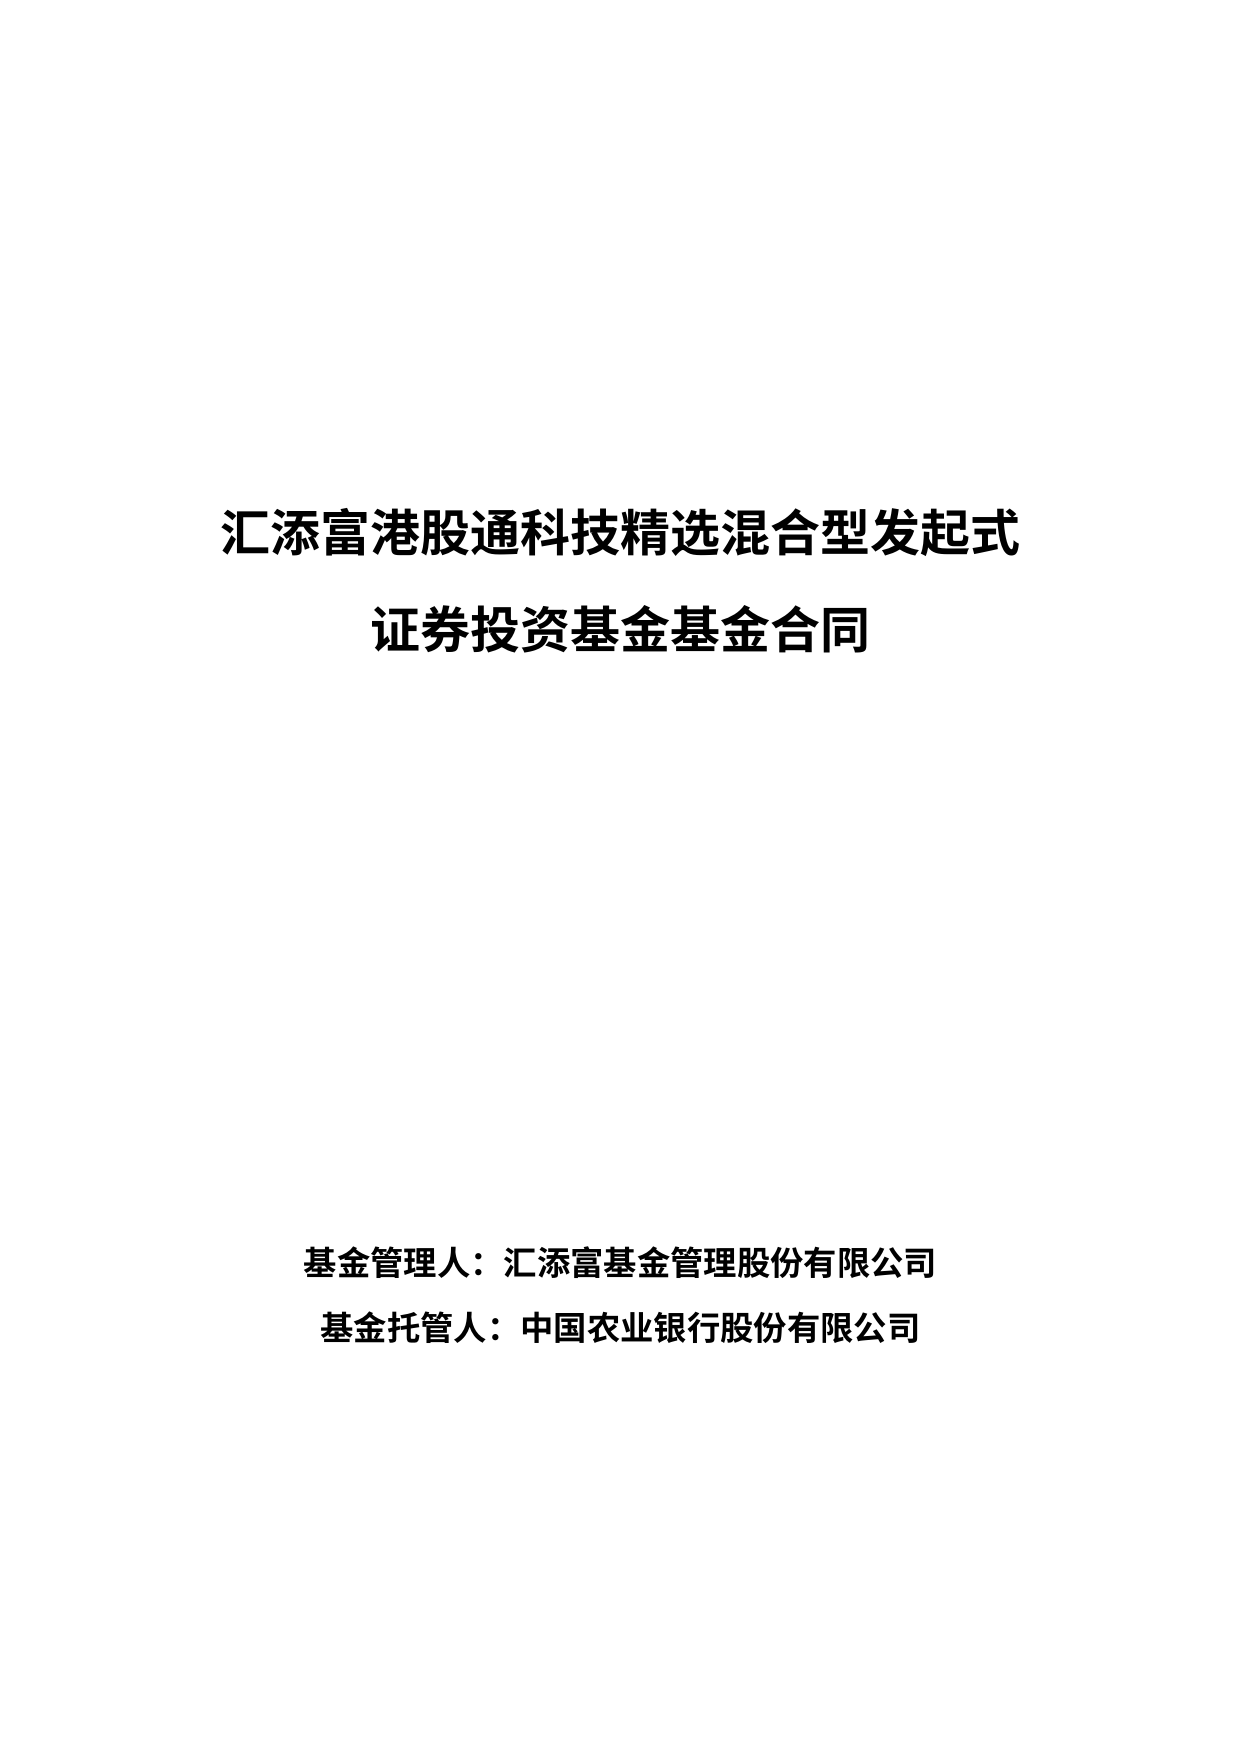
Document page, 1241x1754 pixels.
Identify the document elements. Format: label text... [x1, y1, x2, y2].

text 基金托管人：中国农业银行股份有限公司 [187, 1293, 1053, 1358]
text 汇添富港股通科技精选混合型发起式 [187, 481, 1053, 578]
text 基金管理人：汇添富基金管理股份有限公司 [187, 1228, 1053, 1293]
text 证券投资基金基金合同 [187, 578, 1053, 676]
